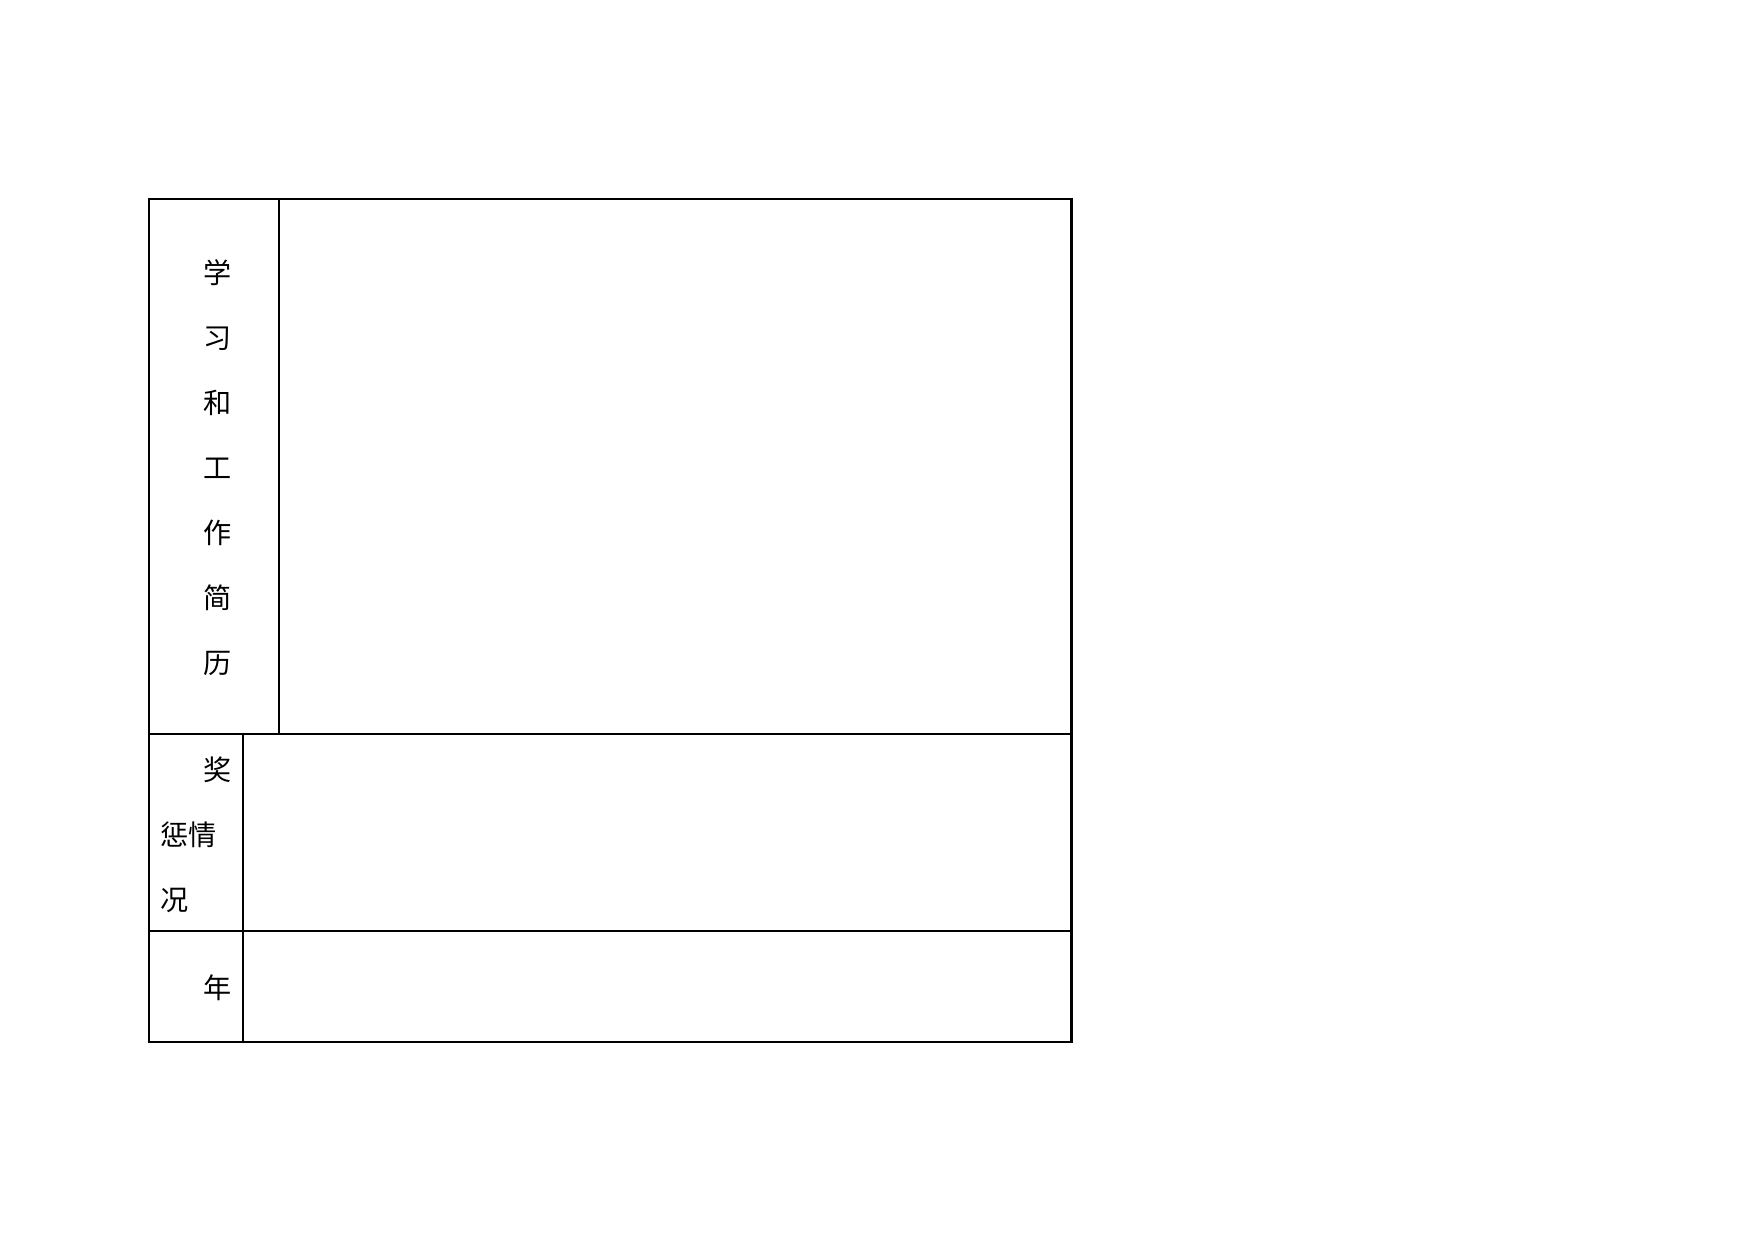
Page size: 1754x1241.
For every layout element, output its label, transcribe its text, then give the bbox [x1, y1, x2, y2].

table_cell [244, 735, 1070, 930]
table_cell [244, 932, 1070, 1041]
table_cell 年度考核情况 [150, 932, 242, 1041]
table_cell [280, 200, 1070, 733]
table_cell 学 习 和 工 作 简 历 [150, 200, 278, 733]
table_cell 奖惩情况 [150, 735, 242, 930]
